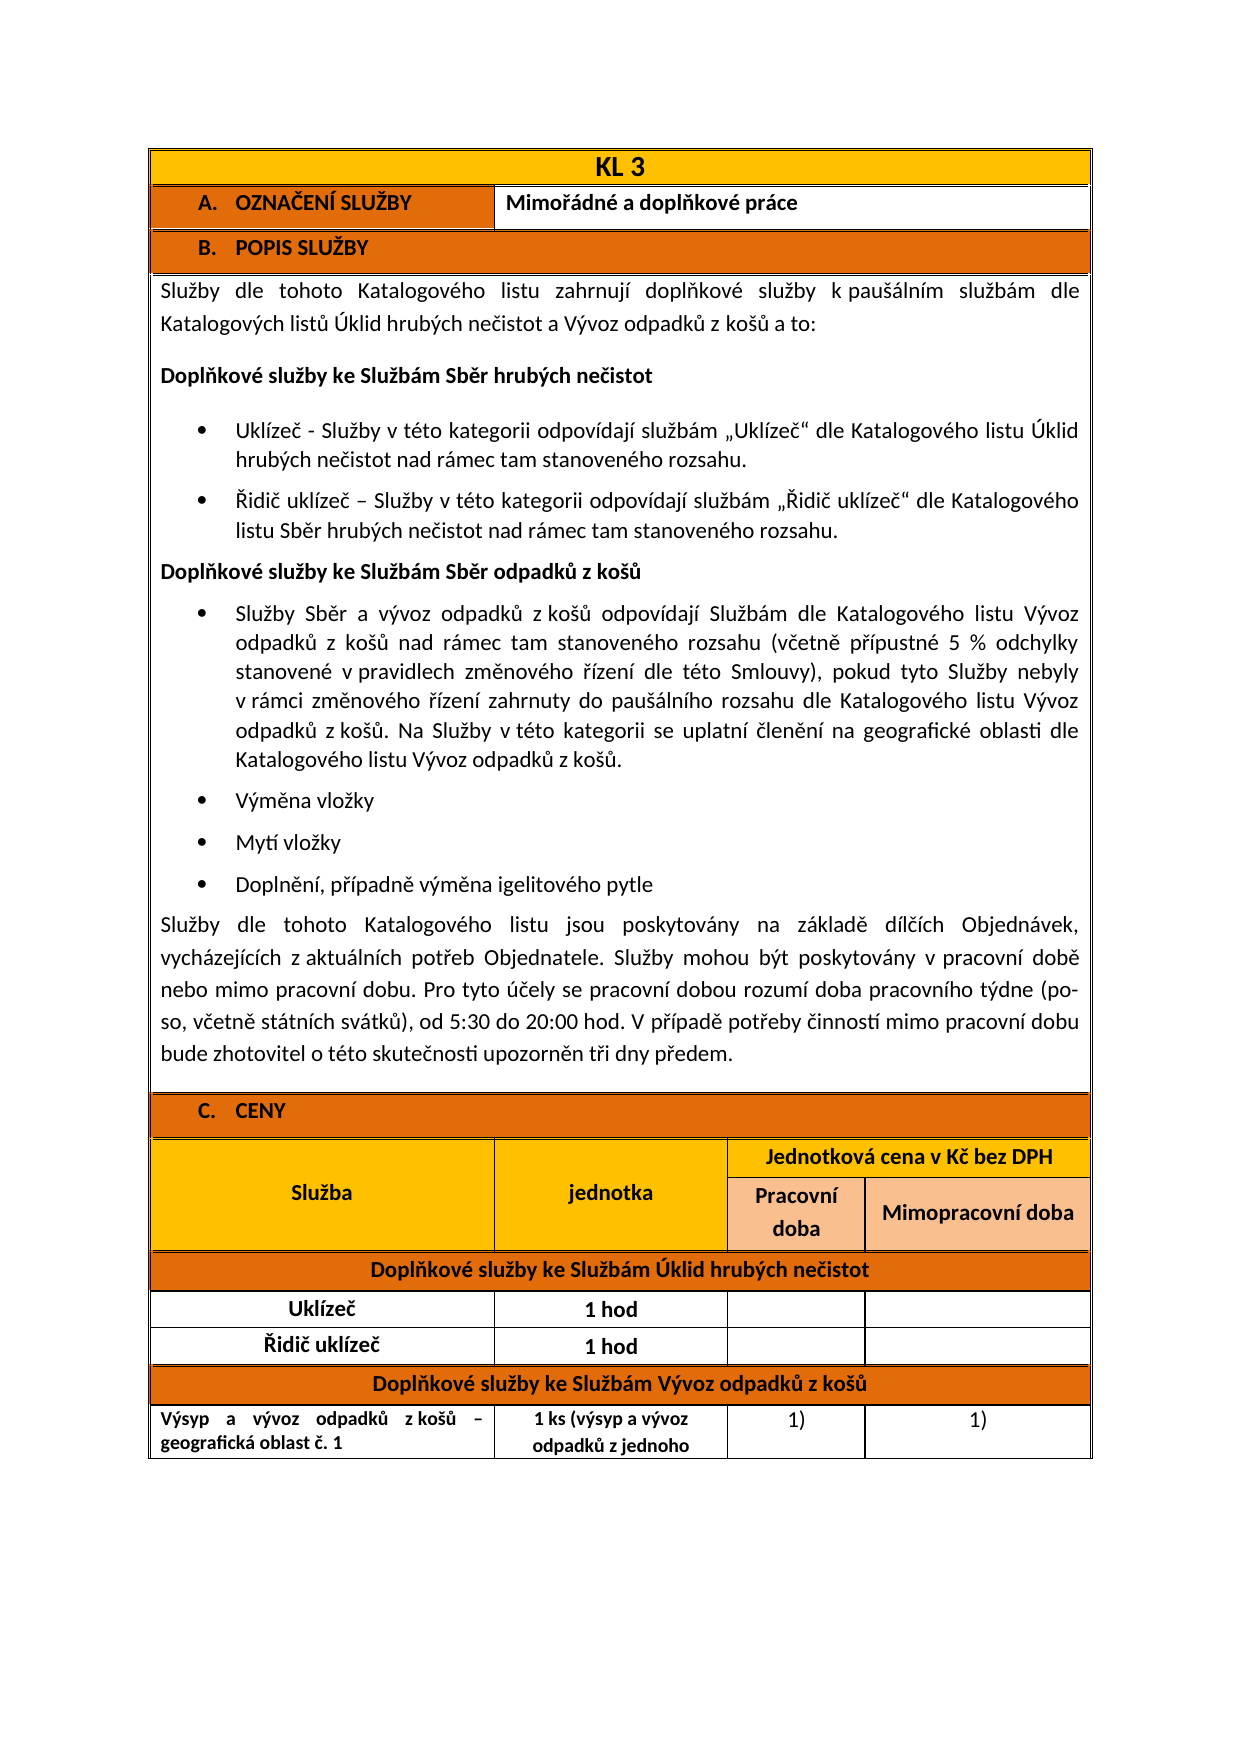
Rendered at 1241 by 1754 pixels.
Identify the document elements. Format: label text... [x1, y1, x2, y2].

table_cell 1 hod [495, 1292, 727, 1327]
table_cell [495, 1406, 727, 1457]
table_cell Mimopracovní doba [866, 1178, 1090, 1250]
table_cell OZNAČENÍ SLUŽBY [151, 184, 494, 228]
table_cell Mimořádné a doplňkové práce [495, 184, 1090, 228]
table_cell 1) 2) [866, 1406, 1090, 1457]
table_cell POPIS SLUŽBY [151, 229, 1090, 273]
table_cell Služba [151, 1137, 494, 1250]
table_cell 1 hod [495, 1328, 727, 1363]
table_cell Služby dle tohoto Katalogového listu zahrnují doplňkové služby k paušálním službám dle Katalogových listů Úklid hrubých nečistot a Vývoz odpadků z košů a to: Doplňkové služby ke Službám Sběr hrubých nečistot Uklízeč - Služby v této kategorii odpovídají službám „Uklízeč“ dle Katalogového listu Úklid hrubých nečistot nad rámec tam stanoveného rozsahu. Řidič uklízeč – Služby v této kategorii odpovídají službám „Řidič uklízeč“ dle Katalogového listu Sběr hrubých nečistot nad rámec tam stanoveného rozsahu. Doplňkové služby ke Službám Sběr odpadků z košů Služby Sběr a vývoz odpadků z košů odpovídají Službám dle Katalogového listu Vývoz odpadků z košů nad rámec tam stanoveného rozsahu (včetně přípustné 5 % odchylky stanovené v pravidlech změnového řízení dle této Smlouvy), pokud tyto Služby nebyly v rámci změnového řízení zahrnuty do paušálního rozsahu dle Katalogového listu Vývoz odpadků z košů. Na Služby v této kategorii se uplatní členění na geografické oblasti dle Katalogového listu Vývoz odpadků z košů. Výměna vložky Mytí vložky Doplnění, případně výměna igelitového pytle Služby dle tohoto Katalogového listu jsou poskytovány na základě dílčích Objednávek, vycházejících z aktuálních potřeb Objednatele. Služby mohou být poskytovány v pracovní době nebo mimo pracovní dobu. Pro tyto účely se pracovní dobou rozumí doba pracovního týdne (po-so, včetně státních svátků), od 5:30 do 20:00 hod. V případě potřeby činností mimo pracovní dobu bude zhotovitel o této skutečnosti upozorněn tři dny předem. [149, 273, 1091, 1092]
table_cell jednotka [495, 1140, 727, 1250]
table_cell [728, 1328, 864, 1363]
table_cell Pracovní doba [728, 1178, 864, 1250]
table_cell [728, 1292, 864, 1327]
table_cell 1) 2) [728, 1406, 864, 1457]
table_cell [866, 1328, 1090, 1363]
table_cell Doplňkové služby ke Službám Vývoz odpadků z košů [151, 1364, 1090, 1404]
table_cell Řidič uklízeč [151, 1328, 494, 1363]
table_header KL 3 [151, 151, 1090, 184]
table_cell Jednotková cena v Kč bez DPH [728, 1137, 1090, 1177]
table_cell CENY [149, 1092, 1091, 1137]
table_cell Doplňkové služby ke Službám Úklid hrubých nečistot [151, 1250, 1090, 1290]
table_cell Uklízeč [151, 1292, 494, 1327]
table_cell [151, 1406, 494, 1457]
table_cell [866, 1292, 1090, 1327]
